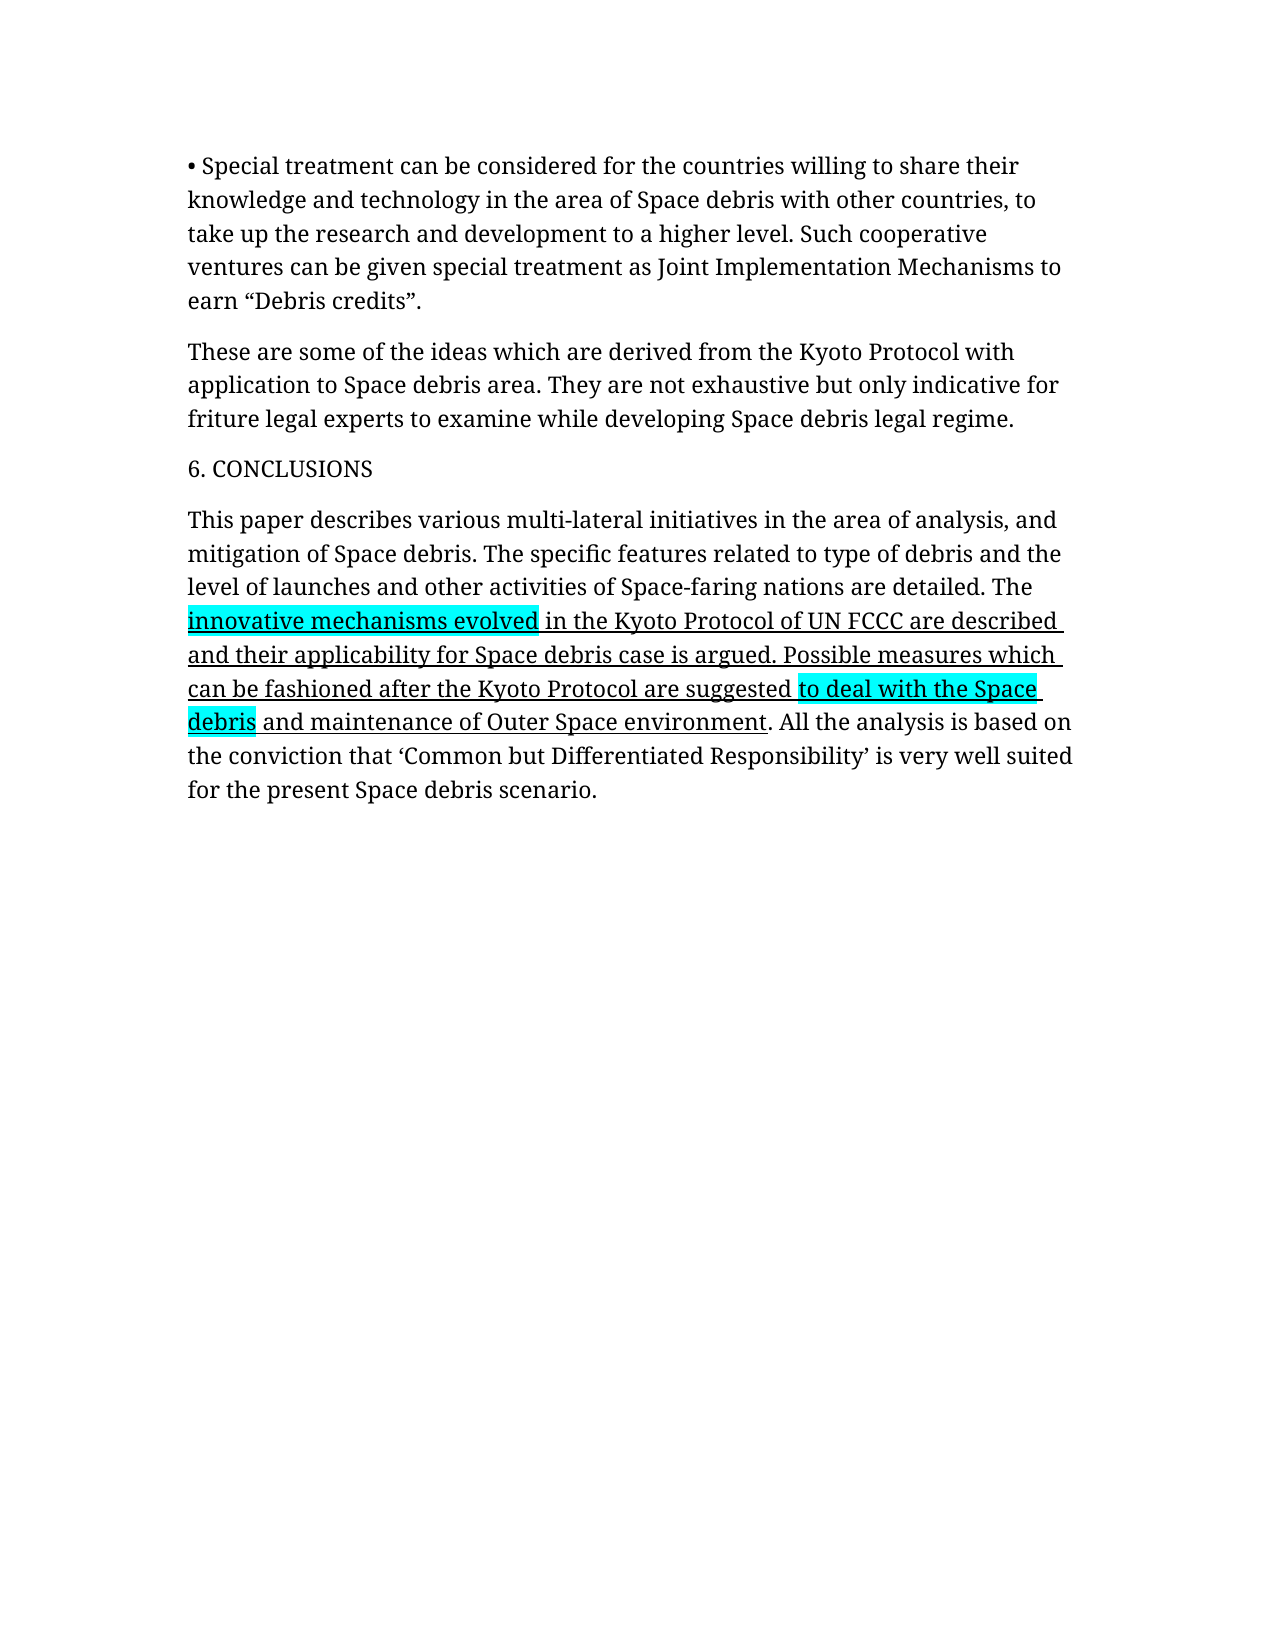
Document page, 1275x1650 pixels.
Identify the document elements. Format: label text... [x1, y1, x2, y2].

text 6. CONCLUSIONS [187, 453, 1087, 484]
text • Special treatment can be considered for the countries willing to share their knowledge and technology in the area of Space debris with other countries, to take up the research and development to a higher level. Such cooperative ventures can be given special treatment as Joint Implementation Mechanisms to earn “Debris credits”. [187, 150, 1087, 316]
text These are some of the ideas which are derived from the Kyoto Protocol with application to Space debris area. They are not exhaustive but only indicative for friture legal experts to examine while developing Space debris legal regime. [187, 335, 1087, 434]
text This paper describes various multi-lateral initiatives in the area of analysis, and mitigation of Space debris. The specific features related to type of debris and the level of launches and other activities of Space-faring nations are detailed. The innovative mechanisms evolved in the Kyoto Protocol of UN FCCC are described and their applicability for Space debris case is argued. Possible measures which can be fashioned after the Kyoto Protocol are suggested to deal with the Space debris and maintenance of Outer Space environment. All the analysis is based on the conviction that ‘Common but Differentiated Responsibility’ is very well suited for the present Space debris scenario. [187, 504, 1087, 805]
